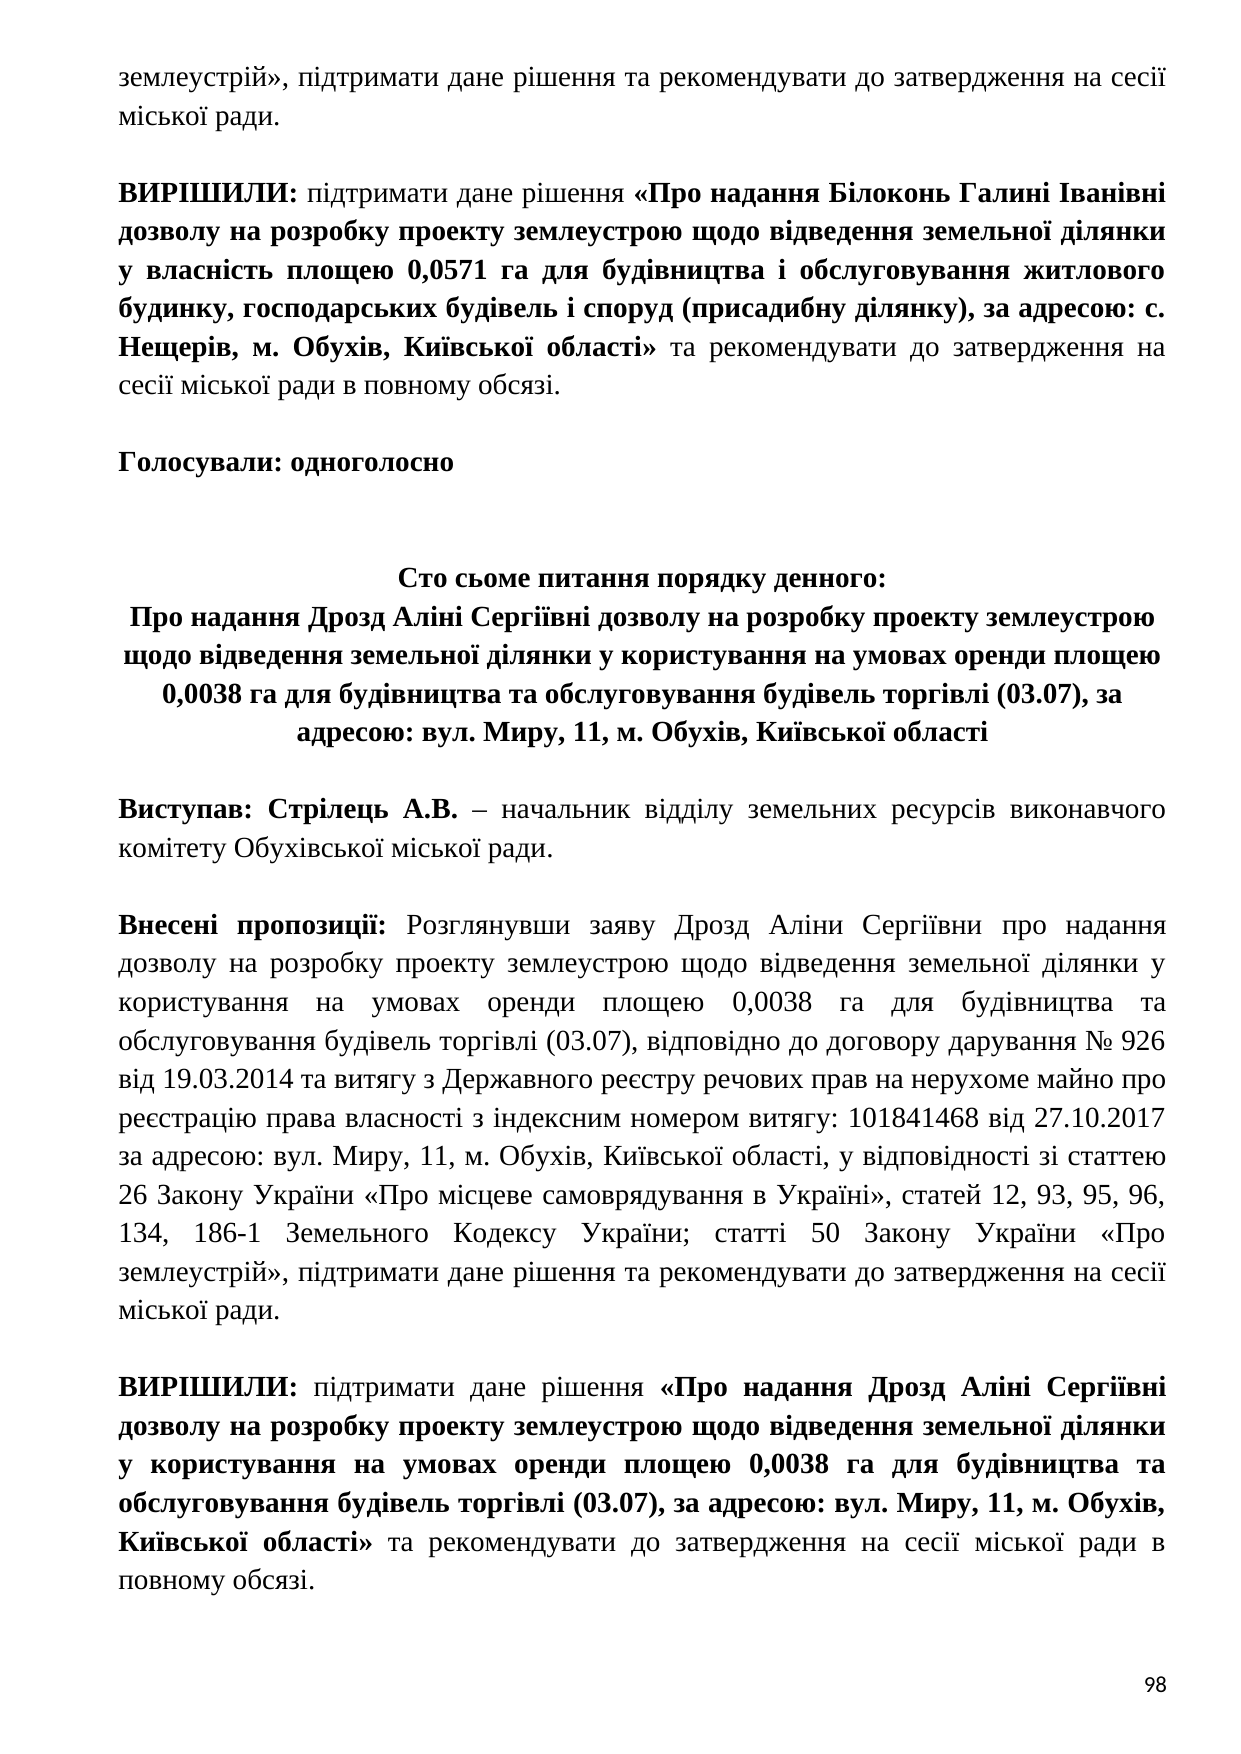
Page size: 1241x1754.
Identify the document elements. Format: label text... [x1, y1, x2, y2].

text ВИРІШИЛИ: підтримати дане рішення «Про надання Білоконь Галині Іванівні дозволу на розробку проекту землеустрою щодо відведення земельної ділянки у власність площею 0,0571 га для будівництва і обслуговування житлового будинку, господарських будівель і споруд (присадибну ділянку), за адресою: с. Нещерів, м. Обухів, Київської області» та рекомендувати до затвердження на сесії міської ради в повному обсязі. [118, 175, 1167, 401]
text Сто сьоме питання порядку денного: [118, 560, 1167, 594]
text Голосували: одноголосно [118, 444, 1167, 478]
list Внесені пропозиції: Розглянувши заяву Дрозд Аліни Сергіївни про надання дозволу на розробку проекту землеустрою щодо відведення земельної ділянки у користування на умовах оренди площею 0,0038 га для будівництва та обслуговування будівель торгівлі (03.07), відповідно до договору дарування № 926 від 19.03.2014 та витягу з Державного реєстру речових прав на нерухоме майно про реєстрацію права власності з індексним номером витягу: 101841468 від 27.10.2017 за адресою: вул. Миру, 11, м. Обухів, Київської області, у відповідності зі статтею 26 Закону України «Про місцеве самоврядування в Україні», статей 12, 93, 95, 96, 134, 186-1 Земельного Кодексу України; статті 50 Закону України «Про землеустрій», підтримати дане рішення та рекомендувати до затвердження на сесії міської ради. [118, 907, 1167, 1326]
text Про надання Дрозд Аліні Сергіївні дозволу на розробку проекту землеустрою щодо відведення земельної ділянки у користування на умовах оренди площею 0,0038 га для будівництва та обслуговування будівель торгівлі (03.07), за адресою: вул. Миру, 11, м. Обухів, Київської області [118, 599, 1167, 748]
text Виступав: Стрілець А.В. – начальник відділу земельних ресурсів виконавчого комітету Обухівської міської ради. [118, 791, 1167, 863]
text ВИРІШИЛИ: підтримати дане рішення «Про надання Дрозд Аліні Сергіївні дозволу на розробку проекту землеустрою щодо відведення земельної ділянки у користування на умовах оренди площею 0,0038 га для будівництва та обслуговування будівель торгівлі (03.07), за адресою: вул. Миру, 11, м. Обухів, Київської області» та рекомендувати до затвердження на сесії міської ради в повному обсязі. [118, 1369, 1167, 1596]
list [118, 59, 1167, 131]
